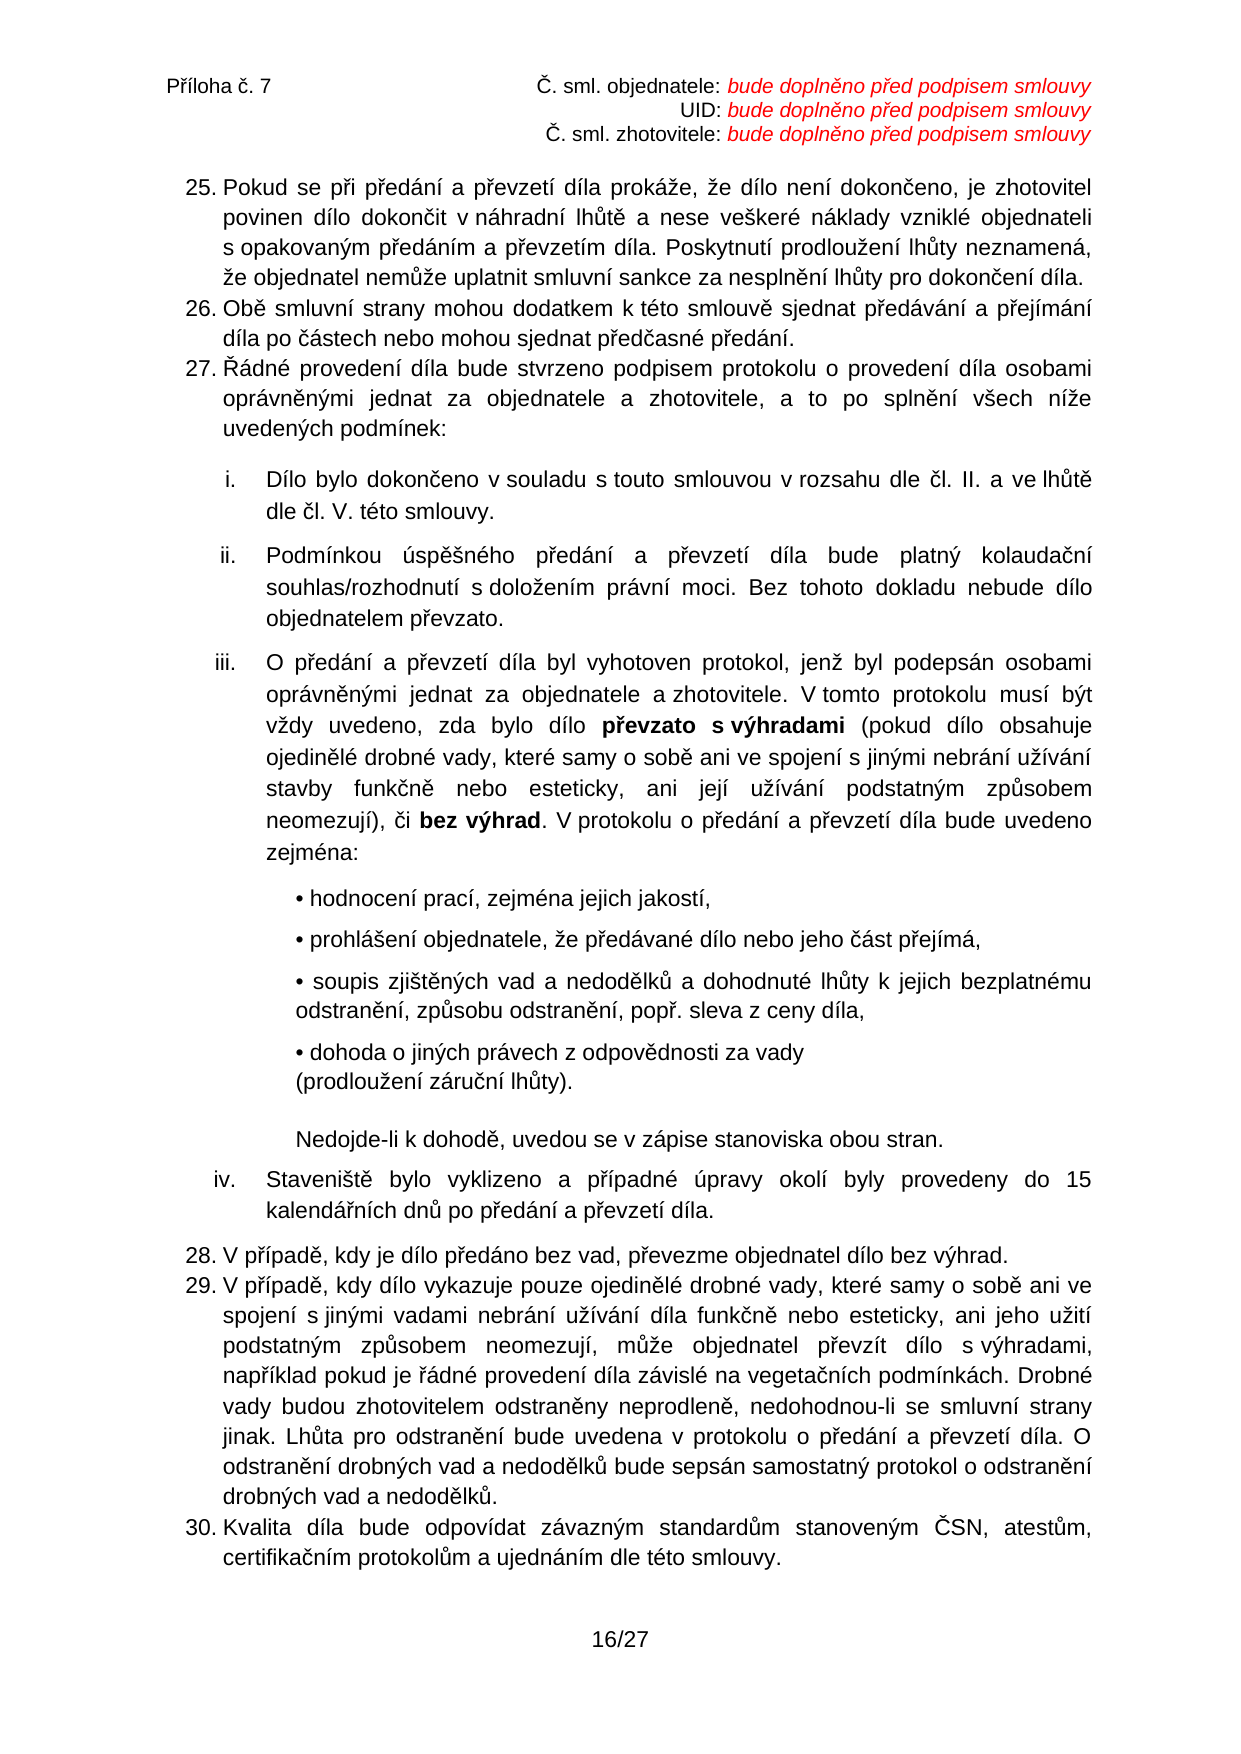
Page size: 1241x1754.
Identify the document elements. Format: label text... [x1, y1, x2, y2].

text • soupis zjištěných vad a nedodělků a dohodnuté lhůty k jejich bezplatnému odstranění, způsobu odstranění, popř. sleva z ceny díla, [295, 966, 1093, 1024]
list O předání a převzetí díla byl vyhotoven protokol, jenž byl podepsán osobami oprávněnými jednat za objednatele a zhotovitele. V tomto protokolu musí být vždy uvedeno, zda bylo dílo převzato s výhradami (pokud dílo obsahuje ojedinělé drobné vady, které samy o sobě ani ve spojení s jinými nebrání užívání stavby funkčně nebo esteticky, ani její užívání podstatným způsobem neomezují), či bez výhrad. V protokolu o předání a převzetí díla bude uvedeno zejména: [236, 649, 1093, 865]
list Podmínkou úspěšného předání a převzetí díla bude platný kolaudační souhlas/rozhodnutí s doložením právní moci. Bez tohoto dokladu nebude dílo objednatelem převzato. [236, 542, 1093, 631]
text Nedojde-li k dohodě, uvedou se v zápise stanoviska obou stran. [221, 1124, 1093, 1153]
list Obě smluvní strany mohou dodatkem k této smlouvě sjednat předávání a přejímání díla po částech nebo mohou sjednat předčasné předání. [185, 294, 1093, 351]
text • prohlášení objednatele, že předávané dílo nebo jeho část přejímá, [221, 924, 1093, 953]
list V případě, kdy je dílo předáno bez vad, převezme objednatel dílo bez výhrad. [185, 1242, 1093, 1268]
text • hodnocení prací, zejména jejich jakostí, [221, 883, 1093, 912]
list Kvalita díla bude odpovídat závazným standardům stanoveným ČSN, atestům, certifikačním protokolům a ujednáním dle této smlouvy. [185, 1513, 1093, 1570]
list Dílo bylo dokončeno v souladu s touto smlouvou v rozsahu dle čl. II. a ve lhůtě dle čl. V. této smlouvy. [236, 466, 1093, 524]
text • dohoda o jiných právech z odpovědnosti za vady [221, 1037, 1093, 1066]
list Řádné provedení díla bude stvrzeno podpisem protokolu o provedení díla osobami oprávněnými jednat za objednatele a zhotovitele, a to po splnění všech níže uvedených podmínek: [185, 355, 1093, 442]
list Pokud se při předání a převzetí díla prokáže, že dílo není dokončeno, je zhotovitel povinen dílo dokončit v náhradní lhůtě a nese veškeré náklady vzniklé objednateli s opakovaným předáním a převzetím díla. Poskytnutí prodloužení lhůty neznamená, že objednatel nemůže uplatnit smluvní sankce za nesplnění lhůty pro dokončení díla. [185, 174, 1093, 291]
list V případě, kdy dílo vykazuje pouze ojedinělé drobné vady, které samy o sobě ani ve spojení s jinými vadami nebrání užívání díla funkčně nebo esteticky, ani jeho užití podstatným způsobem neomezují, může objednatel převzít dílo s výhradami, například pokud je řádné provedení díla závislé na vegetačních podmínkách. Drobné vady budou zhotovitelem odstraněny neprodleně, nedohodnou-li se smluvní strany jinak. Lhůta pro odstranění bude uvedena v protokolu o předání a převzetí díla. O odstranění drobných vad a nedodělků bude sepsán samostatný protokol o odstranění drobných vad a nedodělků. [185, 1272, 1093, 1509]
text (prodloužení záruční lhůty). [221, 1066, 1093, 1095]
list Staveniště bylo vyklizeno a případné úpravy okolí byly provedeny do 15 kalendářních dnů po předání a převzetí díla. [236, 1166, 1093, 1224]
